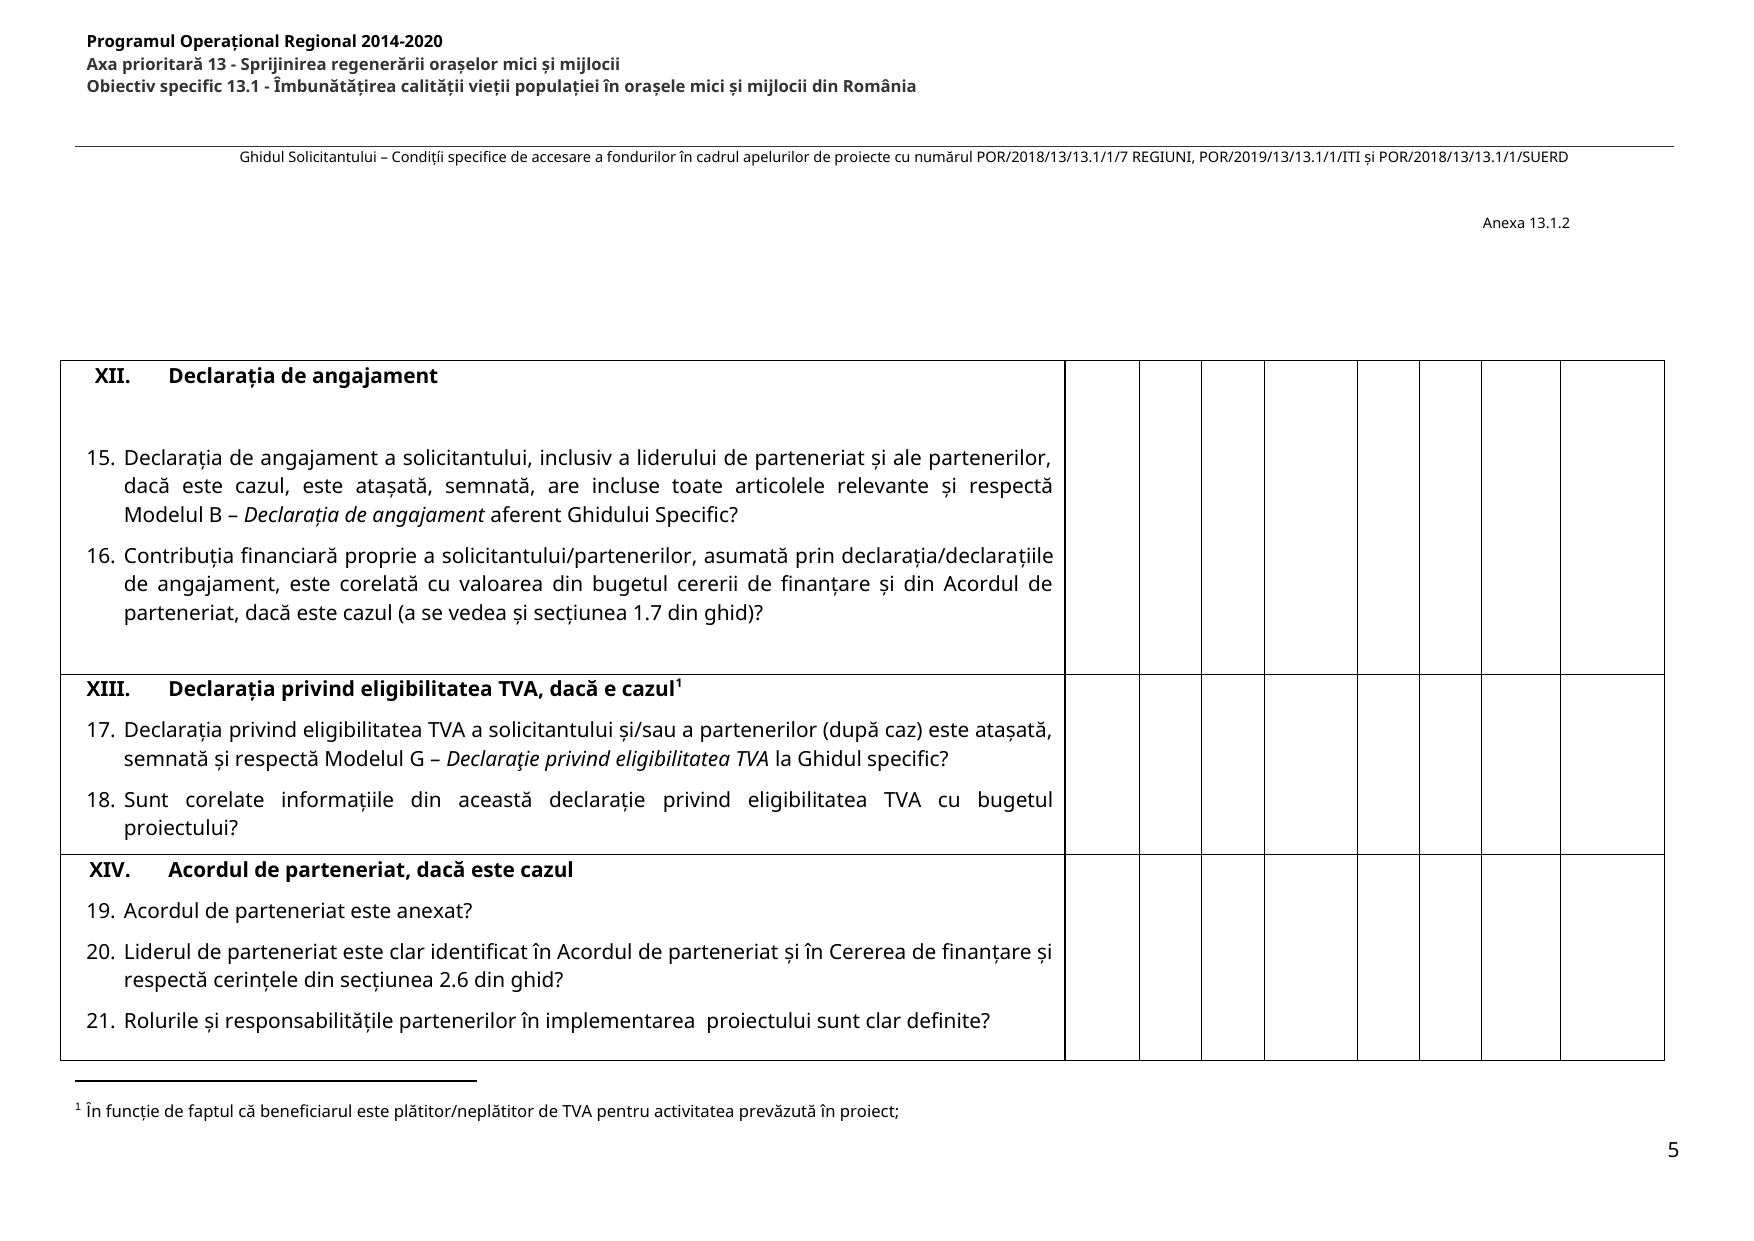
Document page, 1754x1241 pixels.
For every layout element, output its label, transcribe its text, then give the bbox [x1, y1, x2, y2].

table_cell Acordul de parteneriat, dacă este cazul Acordul de parteneriat este anexat? Liderul de parteneriat este clar identificat în Acordul de parteneriat şi în Cererea de finanţare și respectă cerințele din secțiunea 2.6 din ghid? Rolurile şi responsabilităţile partenerilor în implementarea proiectului sunt clar definite? [61, 855, 1064, 1060]
table_cell [1358, 675, 1419, 854]
table_cell [1202, 675, 1264, 854]
table_cell [1482, 675, 1560, 854]
table_cell [1482, 855, 1560, 1060]
table_cell [1140, 855, 1201, 1060]
table_cell [1202, 361, 1264, 673]
table_cell [1561, 361, 1664, 673]
table_cell [1561, 855, 1664, 1060]
table_cell [1561, 675, 1664, 854]
table_cell Declarația privind eligibilitatea TVA, dacă e cazul Declarația privind eligibilitatea TVA a solicitantului și/sau a partenerilor (după caz) este atașată, semnată și respectă Modelul G – Declaraţie privind eligibilitatea TVA la Ghidul specific? Sunt corelate informațiile din această declarație privind eligibilitatea TVA cu bugetul proiectului? [61, 675, 1064, 854]
table_cell [1358, 855, 1419, 1060]
table_cell [1265, 675, 1357, 854]
table_cell [1202, 855, 1264, 1060]
table_cell [1420, 855, 1481, 1060]
table_cell [1066, 855, 1139, 1060]
table_cell Declaraţia de angajament Declaraţia de angajament a solicitantului, inclusiv a liderului de parteneriat și ale partenerilor, dacă este cazul, este ataşată, semnată, are incluse toate articolele relevante şi respectă Modelul B – Declarația de angajament aferent Ghidului Specific? Contribuția financiară proprie a solicitantului/partenerilor, asumată prin declarația/declaraţiile de angajament, este corelată cu valoarea din bugetul cererii de finanțare și din Acordul de parteneriat, dacă este cazul (a se vedea şi secţiunea 1.7 din ghid)? [61, 361, 1064, 673]
table_cell [1140, 361, 1201, 673]
table_cell [1420, 361, 1481, 673]
table_cell [1265, 361, 1357, 673]
table_cell [1265, 855, 1357, 1060]
table_cell [1358, 361, 1419, 673]
table_cell [1066, 361, 1139, 673]
table_cell [1140, 675, 1201, 854]
table_cell [1420, 675, 1481, 854]
table_cell [1066, 675, 1139, 854]
table_cell [1482, 361, 1560, 673]
